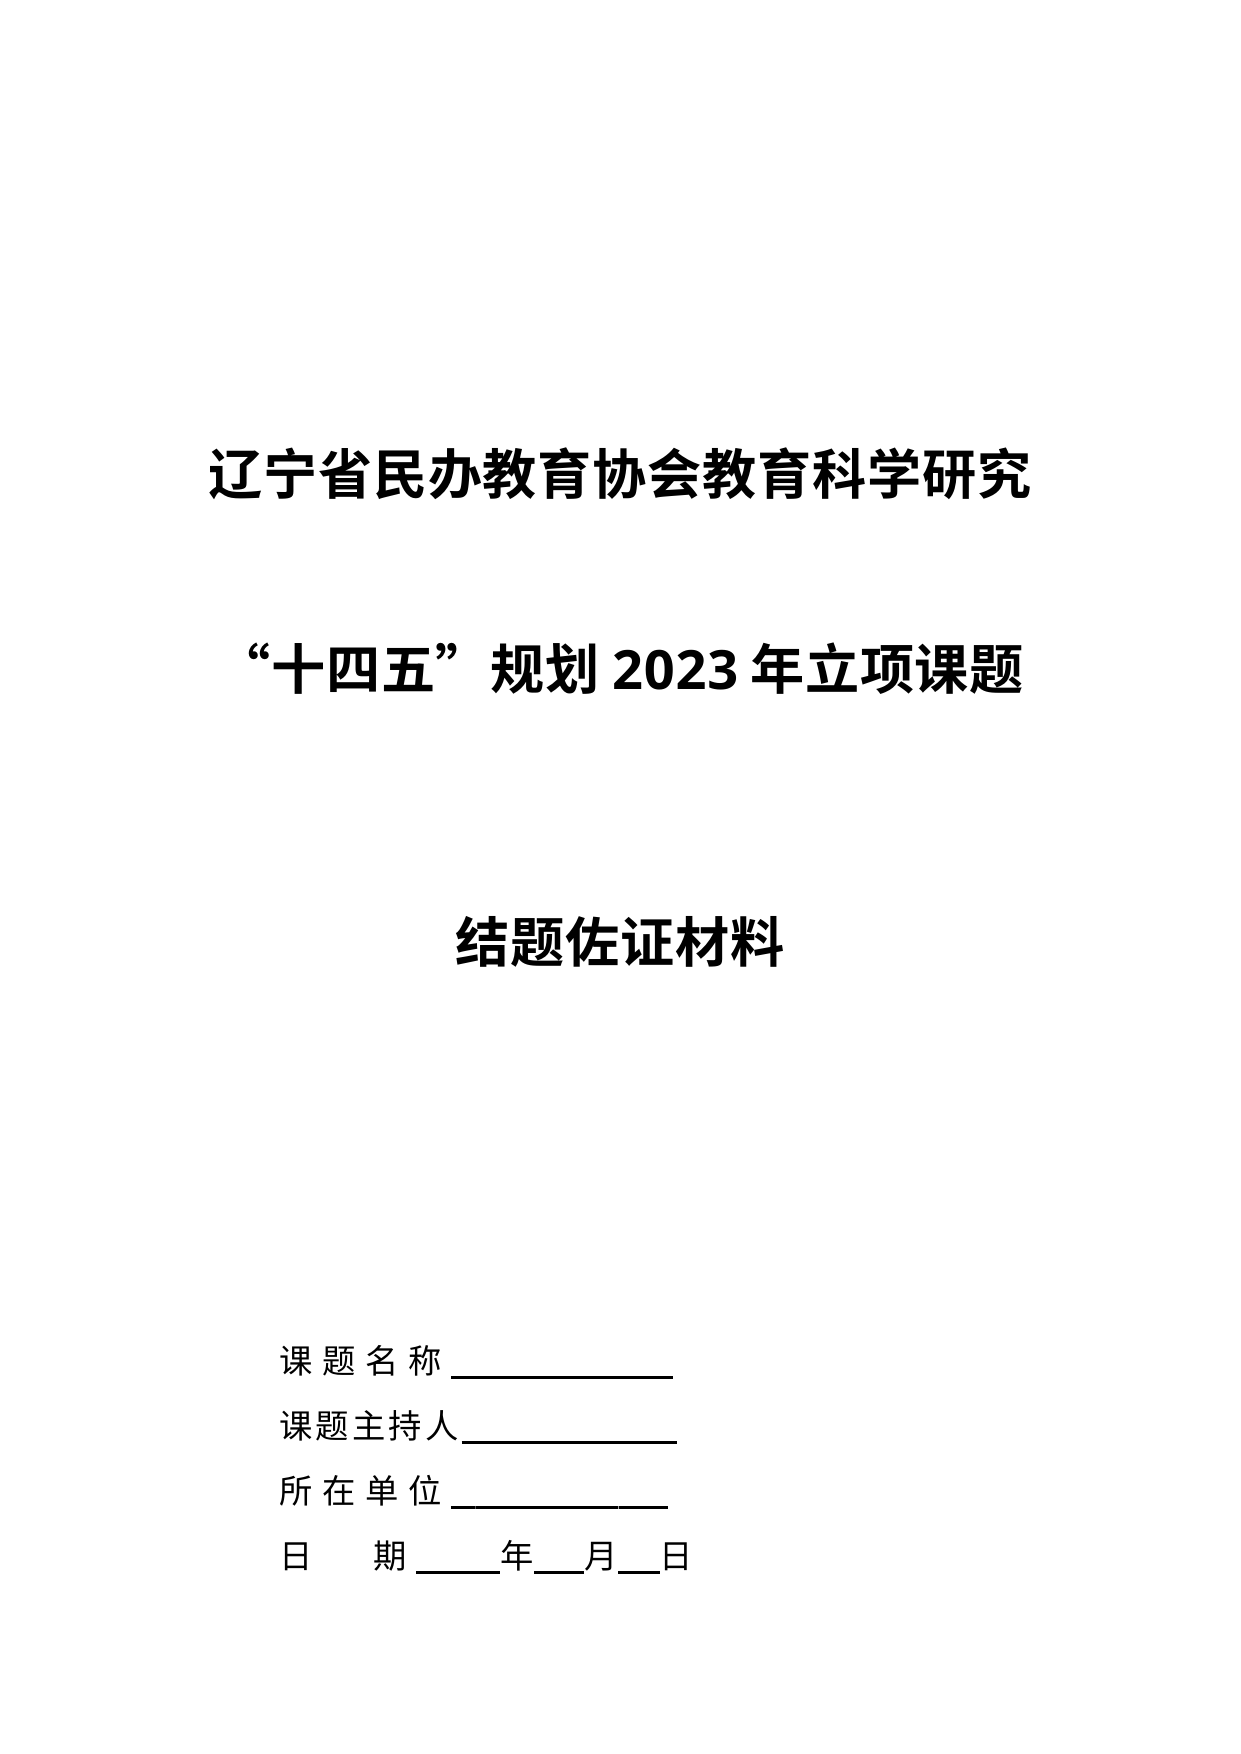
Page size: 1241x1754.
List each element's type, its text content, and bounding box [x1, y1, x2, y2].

text 课题名称 [279, 1327, 1053, 1392]
text 所在单位 [279, 1457, 1053, 1522]
text 结题佐证材料 [187, 891, 1053, 988]
text 课题主持人 [279, 1392, 1053, 1457]
text 日 期 年 月 日 [279, 1522, 1053, 1587]
text 辽宁省民办教育协会教育科学研究“十四五”规划2023年立项课题 [187, 422, 1053, 714]
